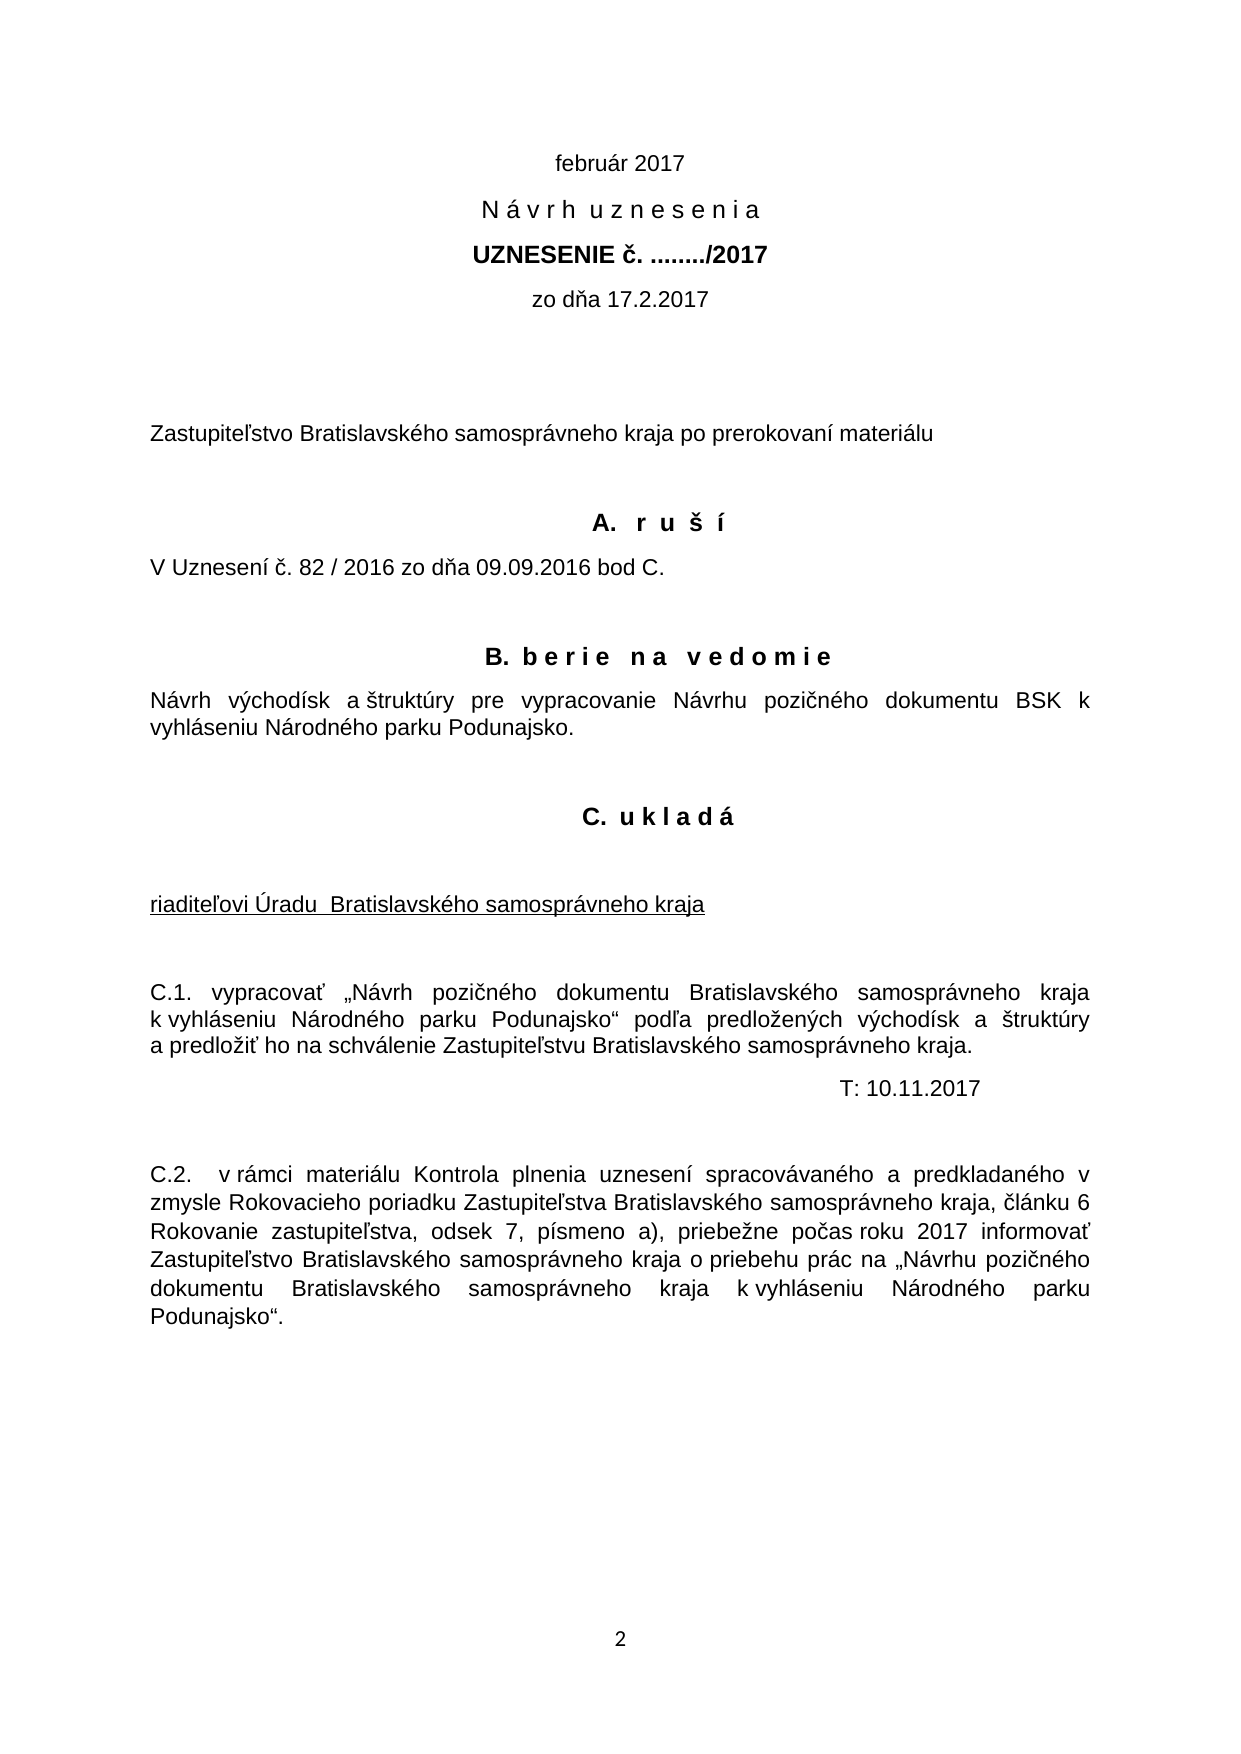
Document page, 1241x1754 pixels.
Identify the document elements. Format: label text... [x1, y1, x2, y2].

text zo dňa 17.2.2017 [150, 286, 1090, 312]
list u k l a d á [225, 802, 1090, 831]
text Návrh východísk a štruktúry pre vypracovanie Návrhu pozičného dokumentu BSK k vyhláseniu Národného parku Podunajsko. [150, 687, 1090, 740]
list r u š í [225, 508, 1090, 537]
text C.1. vypracovať „Návrh pozičného dokumentu Bratislavského samosprávneho kraja k vyhláseniu Národného parku Podunajsko“ podľa predložených východísk a štruktúry a predložiť ho na schválenie Zastupiteľstvu Bratislavského samosprávneho kraja. [150, 979, 1090, 1058]
text N á v r h u z n e s e n i a [150, 195, 1090, 224]
list b e r i e n a v e d o m i e [225, 642, 1090, 671]
text T: 10.11.2017 [187, 1075, 1090, 1101]
text riaditeľovi Úradu Bratislavského samosprávneho kraja [150, 891, 1090, 917]
text UZNESENIE č. ......../2017 [150, 241, 1090, 269]
text V Uznesení č. 82 / 2016 zo dňa 09.09.2016 bod C. [150, 554, 1090, 580]
text február 2017 [150, 150, 1090, 176]
text C.2. v rámci materiálu Kontrola plnenia uznesení spracovávaného a predkladaného v zmysle Rokovacieho poriadku Zastupiteľstva Bratislavského samosprávneho kraja, článku 6 Rokovanie zastupiteľstva, odsek 7, písmeno a), priebežne počas roku 2017 informovať Zastupiteľstvo Bratislavského samosprávneho kraja o priebehu prác na „Návrhu pozičného dokumentu Bratislavského samosprávneho kraja k vyhláseniu Národného parku Podunajsko“. [150, 1161, 1090, 1329]
text Zastupiteľstvo Bratislavského samosprávneho kraja po prerokovaní materiálu [150, 420, 1090, 446]
